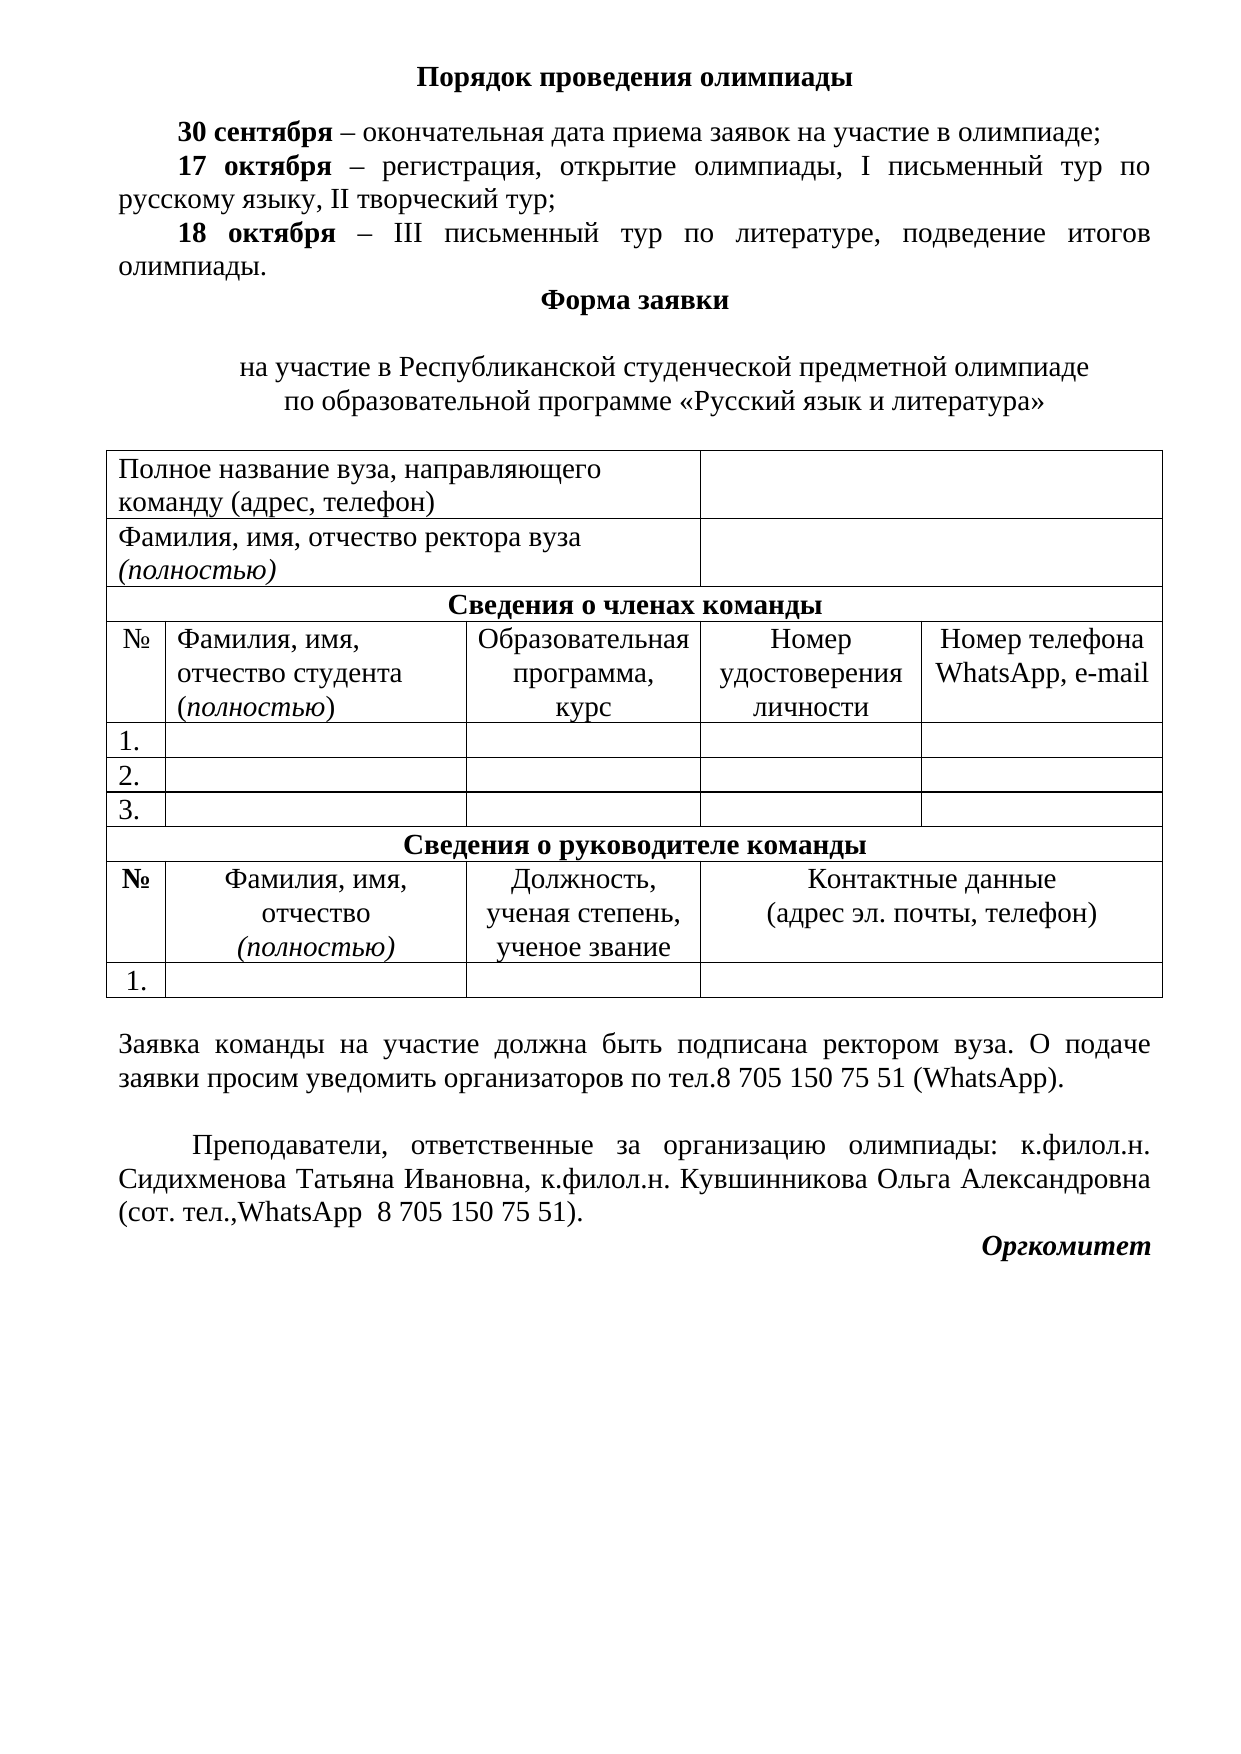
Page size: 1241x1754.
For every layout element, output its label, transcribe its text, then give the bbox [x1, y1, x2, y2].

table_cell [467, 793, 700, 826]
table_cell [166, 793, 466, 826]
table_header Полное название вуза, направляющего команду (адрес, телефон) [107, 451, 700, 518]
table_cell Номер телефона WhatsApp, e-mail [922, 622, 1162, 722]
table_cell [701, 793, 921, 826]
table_cell [701, 963, 1162, 997]
table_cell [467, 758, 700, 791]
table_cell Сведения о членах команды [107, 587, 1162, 621]
table_cell [467, 723, 700, 757]
table_cell [701, 723, 921, 757]
text на участие в Республиканской студенческой предметной олимпиаде [118, 349, 1152, 383]
text 18 октября – III письменный тур по литературе, подведение итогов олимпиады. [118, 215, 1152, 282]
text Преподаватели, ответственные за организацию олимпиады: к.филол.н. Сидихменова Татьяна Ивановна, к.филол.н. Кувшинникова Ольга Александровна (сот. тел.,WhatsApp 8 705 150 75 51). [118, 1127, 1152, 1228]
table_cell [922, 758, 1162, 791]
table_cell Номер удостоверения личности [701, 622, 921, 722]
table_cell [701, 519, 1162, 586]
text 17 октября – регистрация, открытие олимпиады, I письменный тур по русскому языку, II творческий тур; [118, 148, 1152, 215]
table_cell Фамилия, имя, отчество ректора вуза (полностью) [107, 519, 700, 586]
table_cell 3. [107, 793, 165, 826]
table_cell [166, 758, 466, 791]
table_header [701, 451, 1162, 518]
table_cell [701, 758, 921, 791]
table_cell [922, 723, 1162, 757]
text по образовательной программе «Русский язык и литература» [118, 383, 1152, 416]
text 30 сентября – окончательная дата приема заявок на участие в олимпиаде; [118, 114, 1152, 148]
table_cell Фамилия, имя, отчество студента (полностью) [166, 622, 466, 722]
table_cell 1. [107, 963, 165, 997]
table_cell № [107, 862, 165, 962]
table_cell Образовательная программа, курс [467, 622, 700, 722]
table_cell Должность, ученая степень, ученое звание [467, 862, 700, 962]
text Форма заявки [118, 282, 1152, 316]
text Порядок проведения олимпиады [118, 59, 1152, 93]
table_cell 1. [107, 723, 165, 757]
table_cell Сведения о руководителе команды [107, 827, 1162, 861]
table_cell [922, 793, 1162, 826]
table_cell № [107, 622, 165, 722]
text Заявка команды на участие должна быть подписана ректором вуза. О подаче заявки просим уведомить организаторов по тел.8 705 150 75 51 (WhatsApp). [118, 1027, 1152, 1094]
text Оргкомитет [118, 1228, 1152, 1261]
table_cell [166, 963, 466, 997]
table_cell [166, 723, 466, 757]
table_cell Контактные данные (адрес эл. почты, телефон) [701, 862, 1162, 962]
table_cell [467, 963, 700, 997]
table_cell 2. [107, 758, 165, 791]
table_cell Фамилия, имя, отчество (полностью) [166, 862, 466, 962]
